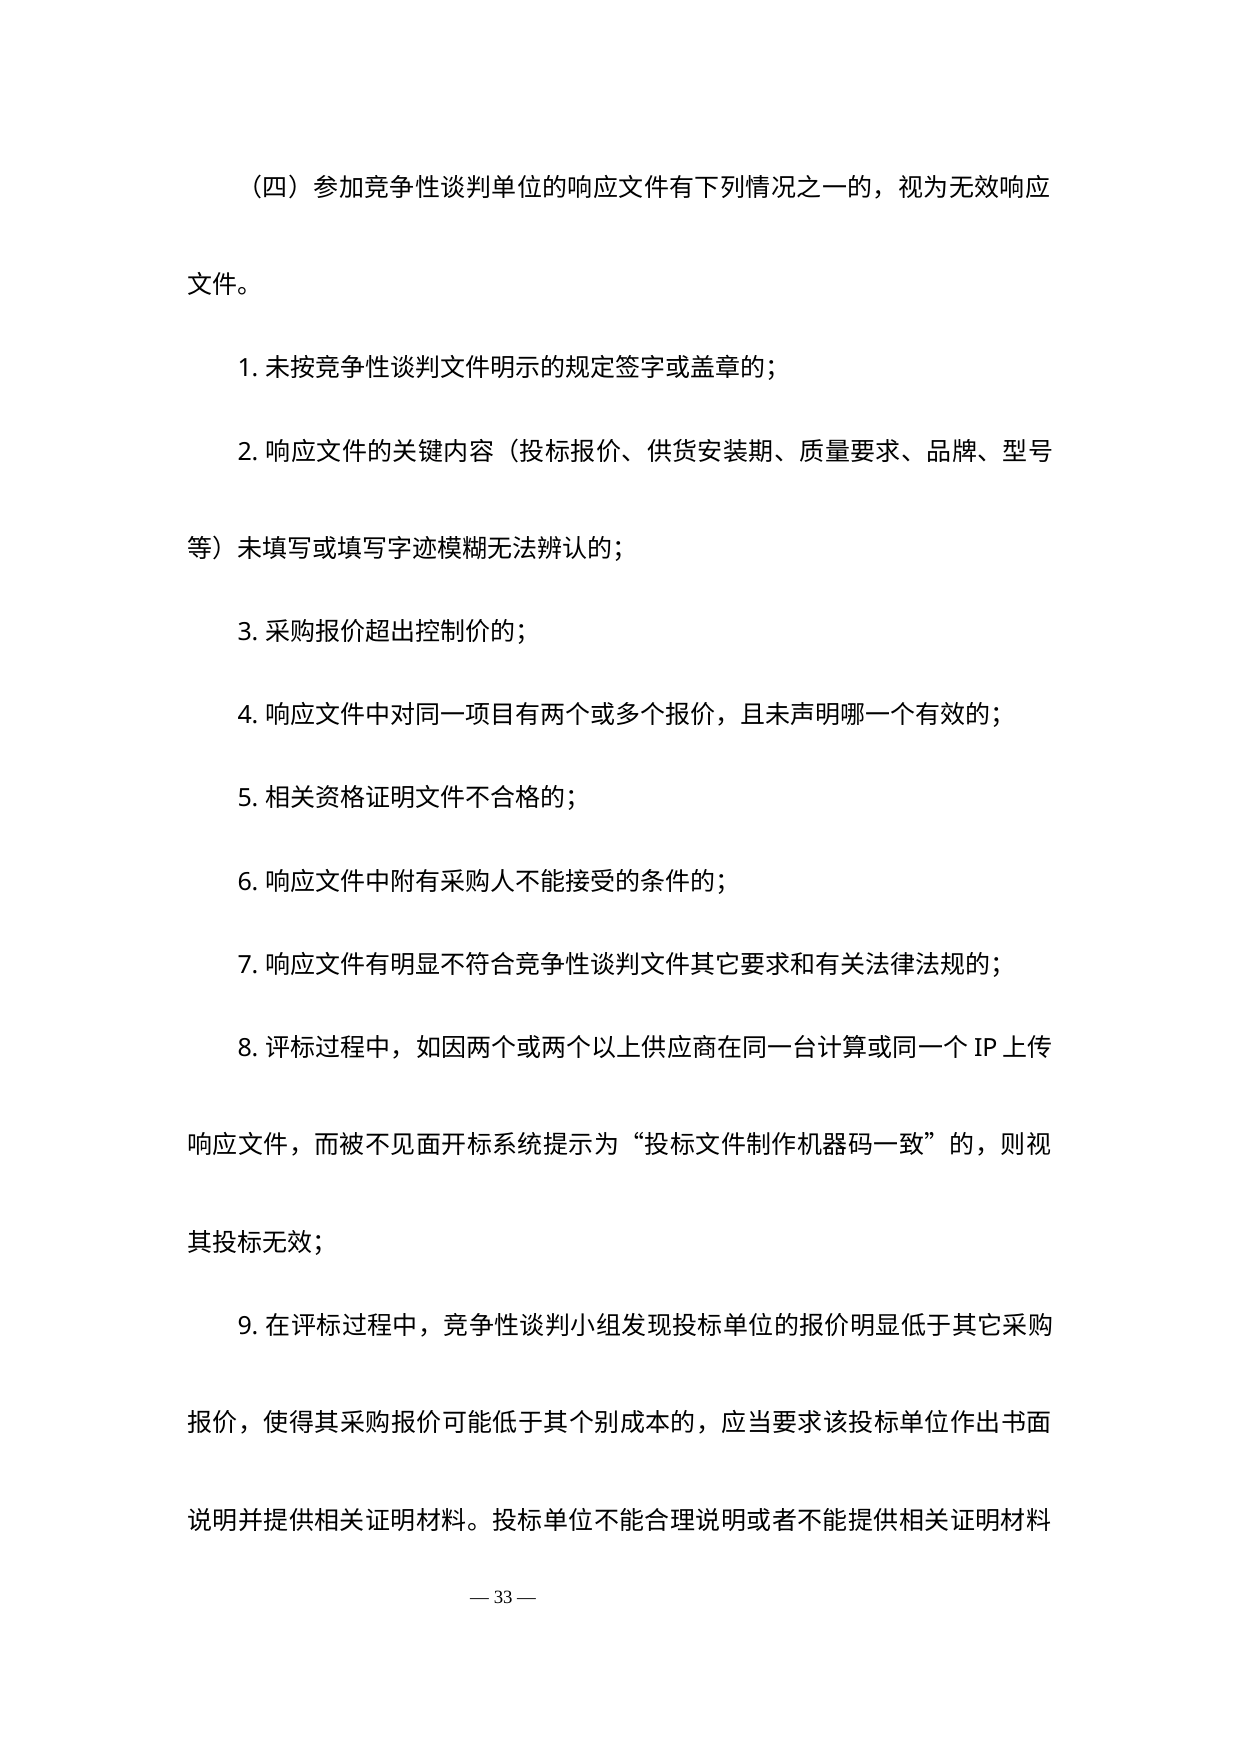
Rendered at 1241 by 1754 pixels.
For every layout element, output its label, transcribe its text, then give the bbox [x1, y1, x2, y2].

text （四）参加竞争性谈判单位的响应文件有下列情况之一的，视为无效响应文件。 [187, 153, 1053, 315]
text 4. 响应文件中对同一项目有两个或多个报价，且未声明哪一个有效的； [187, 680, 1053, 745]
text 3. 采购报价超出控制价的； [187, 597, 1053, 662]
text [187, 1291, 1053, 1551]
text 1. 未按竞争性谈判文件明示的规定签字或盖章的； [187, 333, 1053, 398]
text 2. 响应文件的关键内容（投标报价、供货安装期、质量要求、品牌、型号等）未填写或填写字迹模糊无法辨认的； [187, 417, 1053, 579]
text 5. 相关资格证明文件不合格的； [187, 763, 1053, 828]
text 8. 评标过程中，如因两个或两个以上供应商在同一台计算或同一个IP上传响应文件，而被不见面开标系统提示为“投标文件制作机器码一致”的，则视其投标无效； [187, 1013, 1053, 1273]
text 6. 响应文件中附有采购人不能接受的条件的； [187, 847, 1053, 912]
text 7. 响应文件有明显不符合竞争性谈判文件其它要求和有关法律法规的； [187, 930, 1053, 995]
